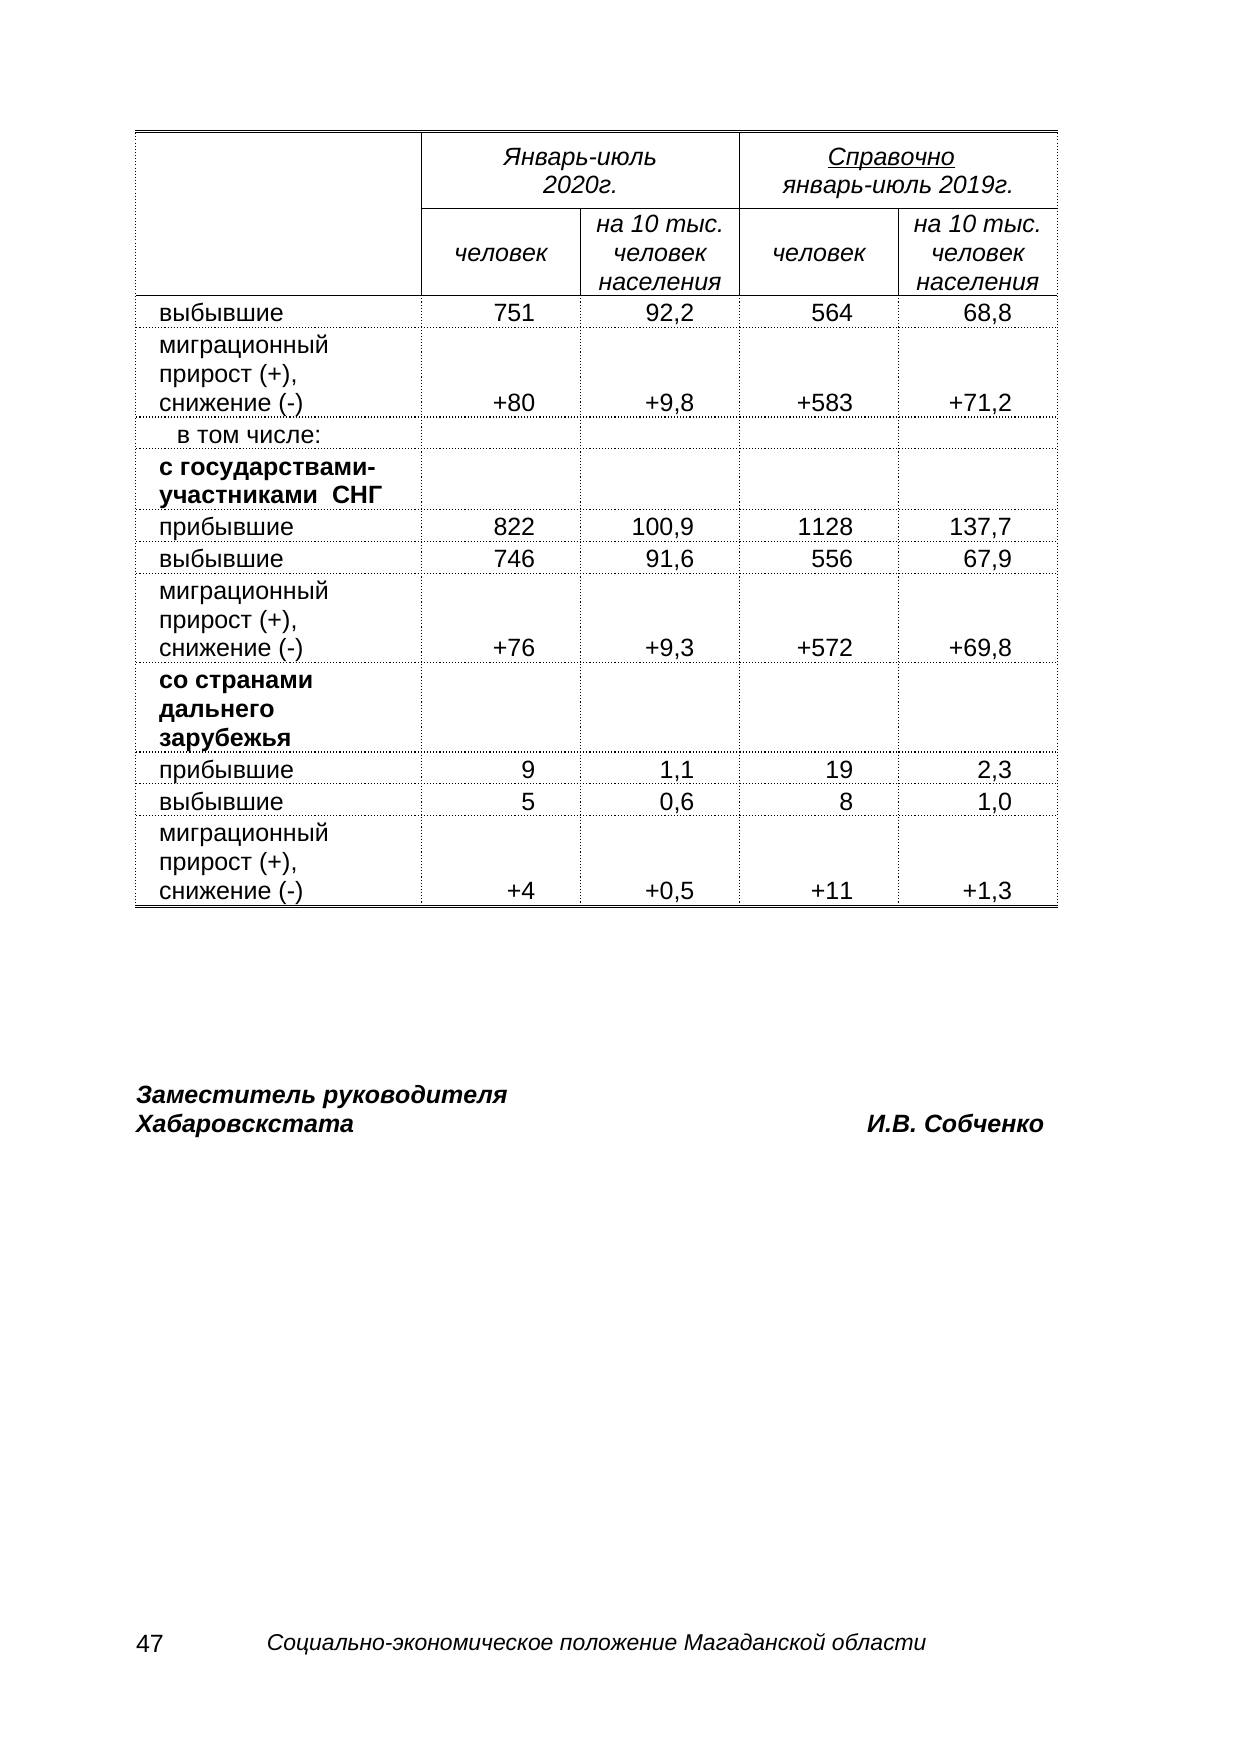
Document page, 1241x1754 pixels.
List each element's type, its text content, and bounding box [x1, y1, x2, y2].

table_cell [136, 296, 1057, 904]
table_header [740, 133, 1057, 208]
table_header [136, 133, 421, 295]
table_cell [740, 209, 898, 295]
text Заместитель руководителя [136, 1080, 1057, 1109]
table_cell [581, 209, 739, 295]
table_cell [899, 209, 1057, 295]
text Хабаровскстата И.В. Собченко [136, 1109, 1057, 1138]
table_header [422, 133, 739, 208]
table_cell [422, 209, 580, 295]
